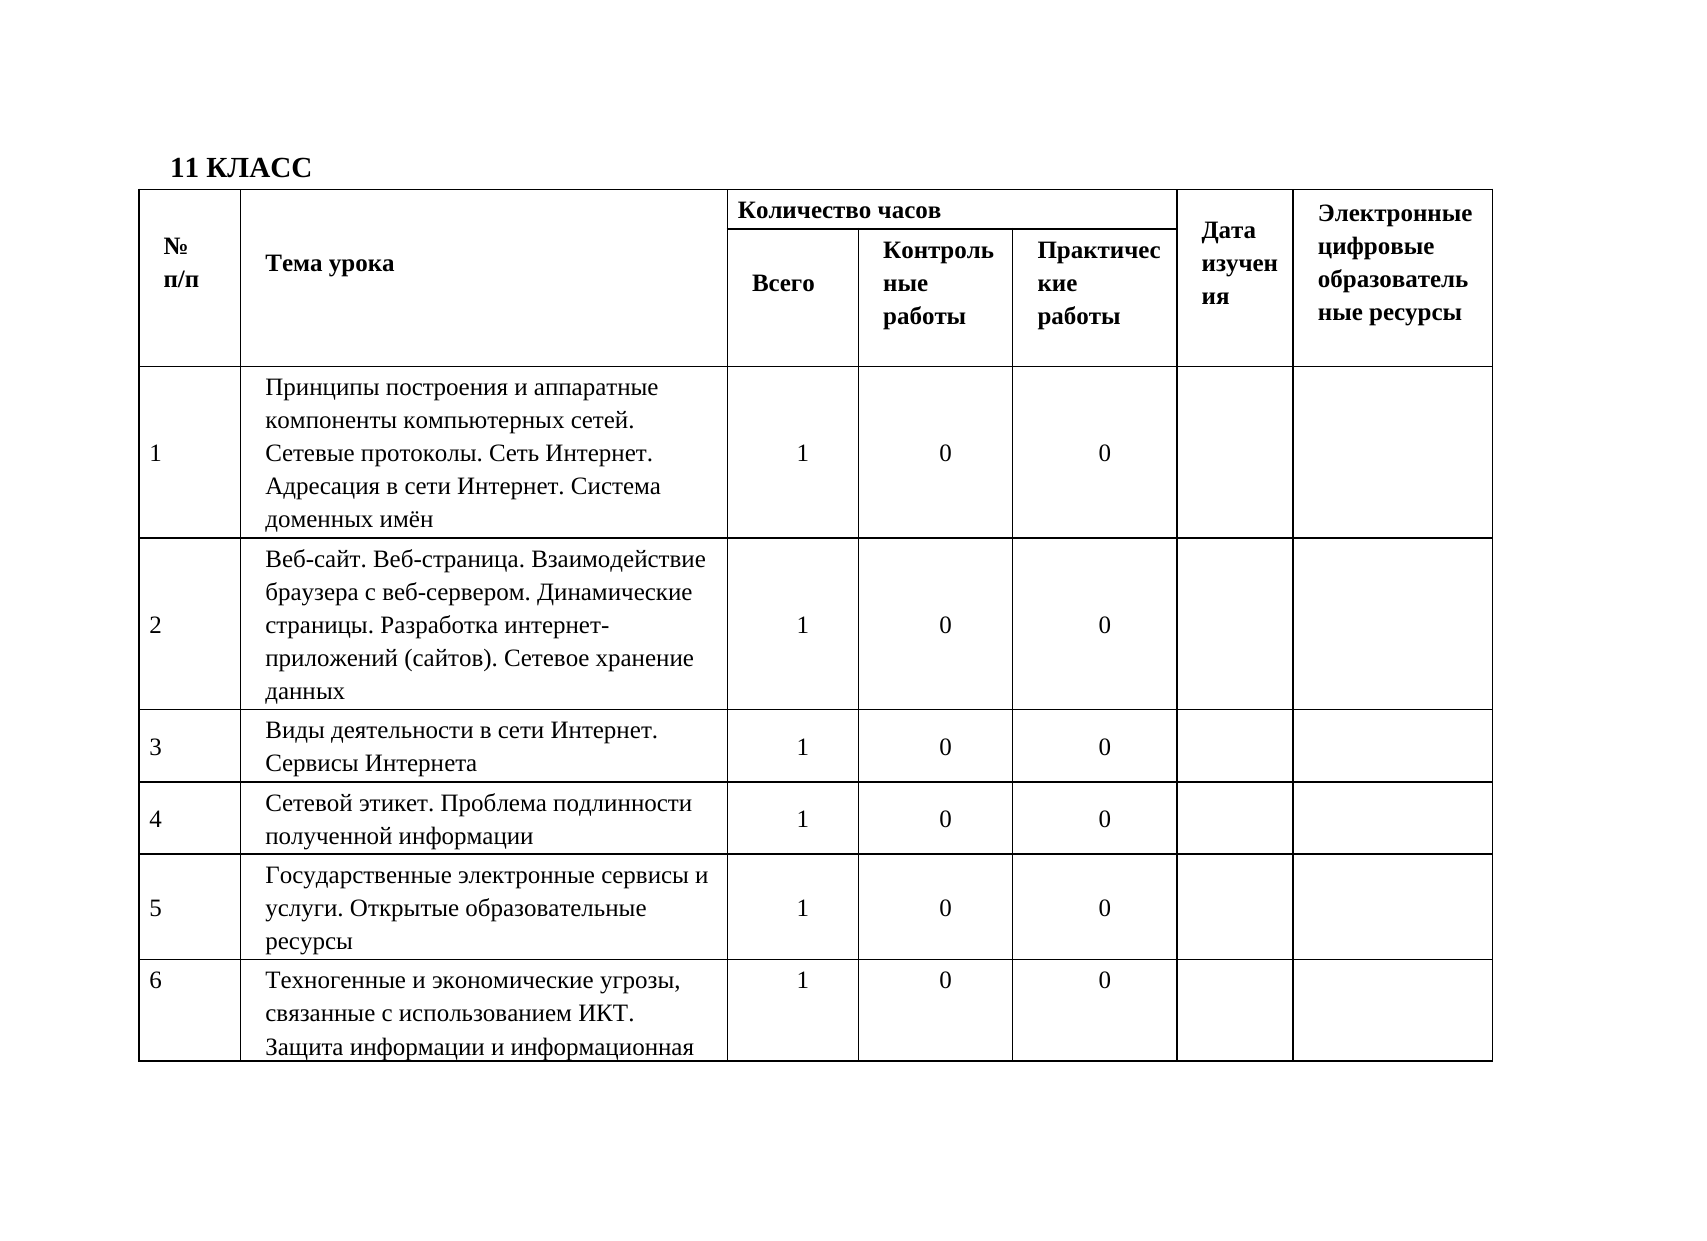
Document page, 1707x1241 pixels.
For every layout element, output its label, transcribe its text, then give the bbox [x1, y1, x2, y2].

table_cell [1294, 960, 1492, 1060]
table_cell 0 [859, 960, 1012, 1060]
table_header Электронные цифровые образовательные ресурсы [1294, 190, 1492, 366]
table_cell [1178, 855, 1292, 959]
table_cell 0 [859, 367, 1012, 537]
table_cell 0 [1013, 855, 1176, 959]
table_cell Виды деятельности в сети Интернет. Сервисы Интернета [241, 710, 727, 781]
table_cell Государственные электронные сервисы и услуги. Открытые образовательные ресурсы [241, 855, 727, 959]
table_cell 0 [859, 855, 1012, 959]
table_cell 4 [140, 783, 240, 853]
table_header Тема урока [241, 190, 727, 366]
table_cell 0 [1013, 960, 1176, 1060]
table_cell 1 [728, 960, 858, 1060]
table_cell [1178, 710, 1292, 781]
table_cell 0 [1013, 710, 1176, 781]
table_cell 0 [1013, 367, 1176, 537]
table_cell 1 [728, 367, 858, 537]
table_cell [1294, 710, 1492, 781]
table_cell 0 [859, 710, 1012, 781]
table_cell 0 [1013, 783, 1176, 853]
table_cell 0 [859, 783, 1012, 853]
table_cell 6 [140, 960, 240, 1060]
table_cell 1 [728, 783, 858, 853]
table_cell Контрольные работы [859, 230, 1012, 366]
table_cell [1294, 367, 1492, 537]
table_cell 1 [728, 855, 858, 959]
table_cell Сетевой этикет. Проблема подлинности полученной информации [241, 783, 727, 853]
table_cell Всего [728, 230, 858, 366]
table_header Количество часов [728, 190, 1176, 228]
table_cell [1294, 783, 1492, 853]
table_cell Принципы построения и аппаратные компоненты компьютерных сетей. Сетевые протоколы. Сеть Интернет. Адресация в сети Интернет. Система доменных имён [241, 367, 727, 537]
table_cell [1294, 855, 1492, 959]
table_cell 1 [728, 539, 858, 708]
text 11 КЛАСС [162, 150, 1557, 183]
table_cell [1178, 367, 1292, 537]
table_cell [1178, 539, 1292, 708]
table_cell 1 [140, 367, 240, 537]
table_cell 3 [140, 710, 240, 781]
table_cell 5 [140, 855, 240, 959]
table_cell [1178, 960, 1292, 1060]
table_header Дата изучения [1178, 190, 1292, 366]
table_cell [1294, 539, 1492, 708]
table_cell Практические работы [1013, 230, 1176, 366]
table_header № п/п [140, 190, 240, 366]
table_cell 2 [140, 539, 240, 708]
table_cell Веб-сайт. Веб-страница. Взаимодействие браузера с веб-сервером. Динамические страницы. Разработка интернет-приложений (сайтов). Сетевое хранение данных [241, 539, 727, 708]
table_cell 0 [859, 539, 1012, 708]
table_cell 0 [1013, 539, 1176, 708]
table_cell 1 [728, 710, 858, 781]
table_cell [1178, 783, 1292, 853]
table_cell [241, 960, 727, 1060]
